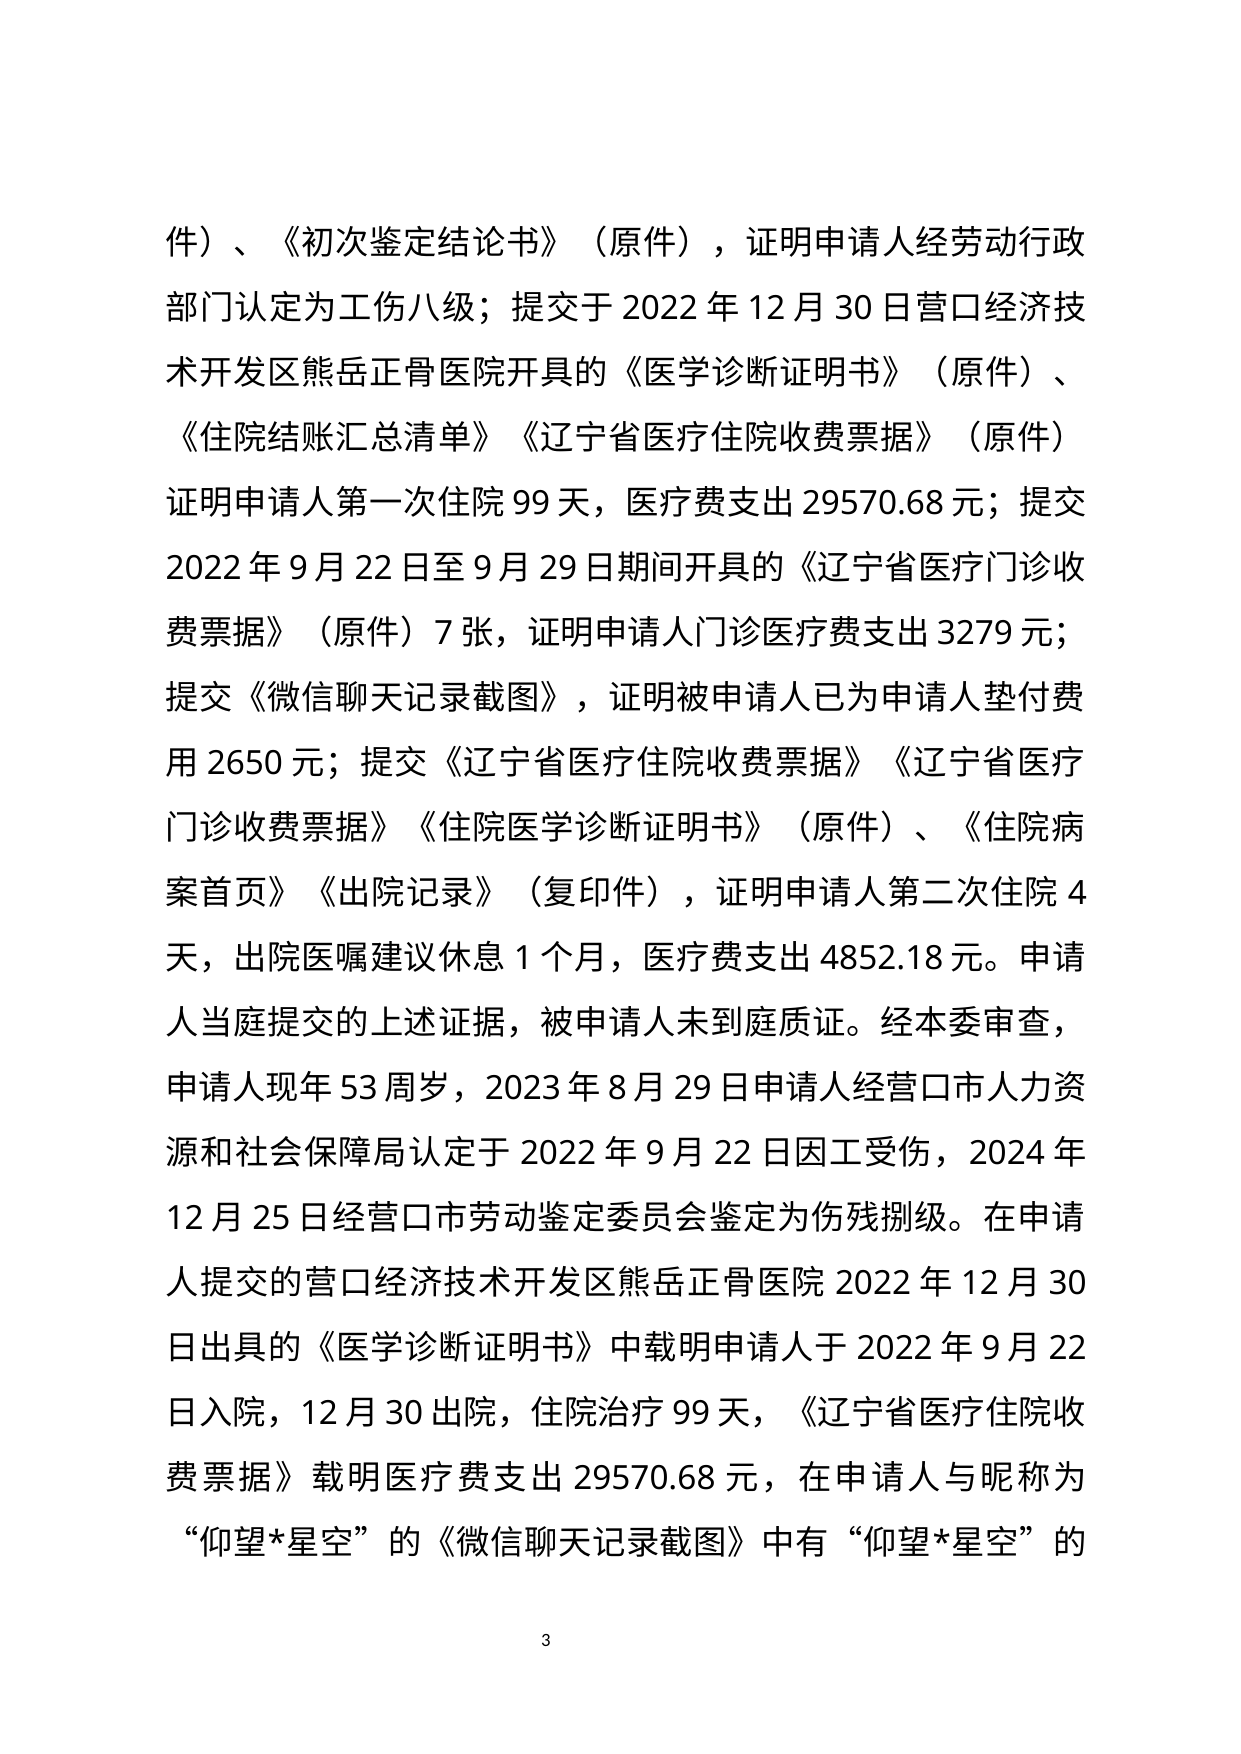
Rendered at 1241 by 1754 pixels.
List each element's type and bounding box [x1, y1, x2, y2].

text [165, 208, 1087, 1573]
